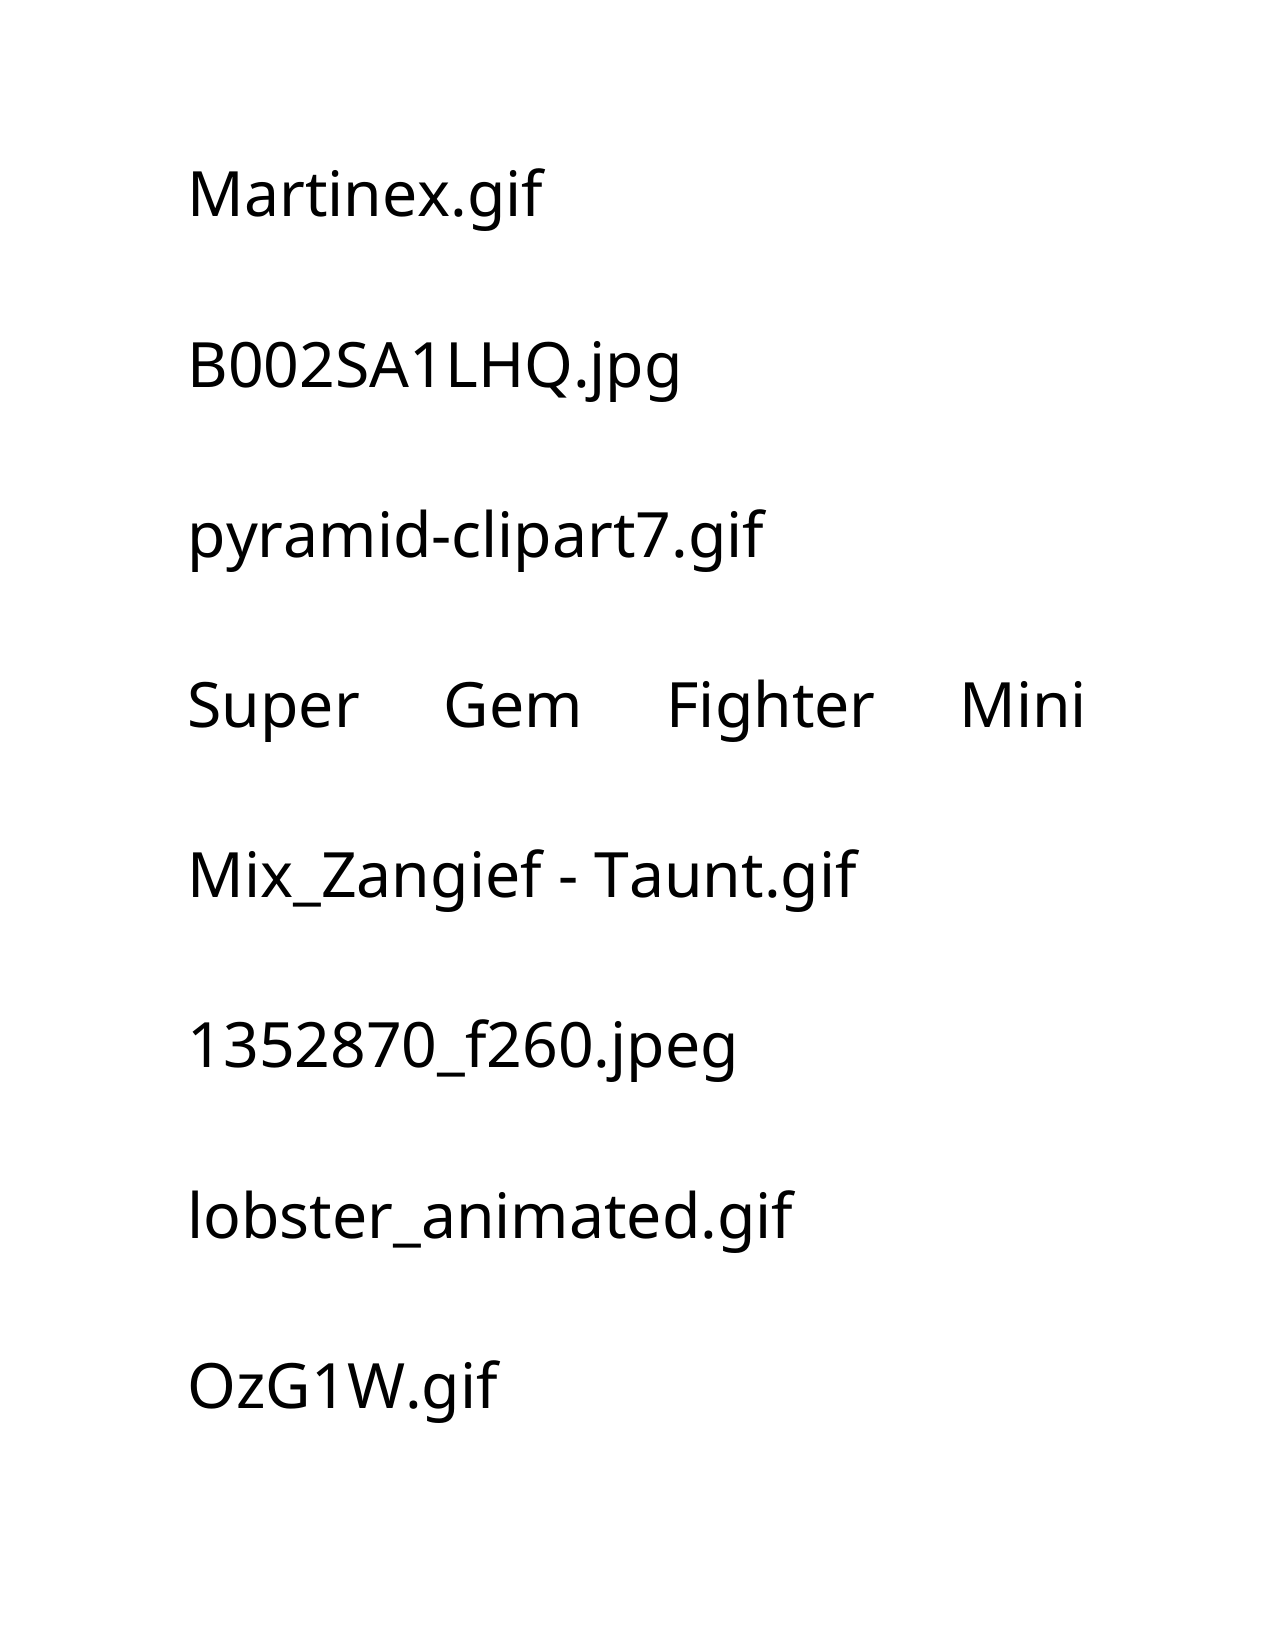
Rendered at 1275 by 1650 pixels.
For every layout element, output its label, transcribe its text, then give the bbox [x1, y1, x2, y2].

text Martinex.gif [187, 150, 1087, 235]
text OzG1W.gif [187, 1341, 1087, 1427]
text B002SA1LHQ.jpg [187, 320, 1087, 405]
text 1352870_f260.jpeg [187, 1001, 1087, 1086]
text pyramid-clipart7.gif [187, 490, 1087, 576]
text Super Gem Fighter Mini Mix_Zangief - Taunt.gif [187, 661, 1087, 916]
text lobster_animated.gif [187, 1171, 1087, 1256]
